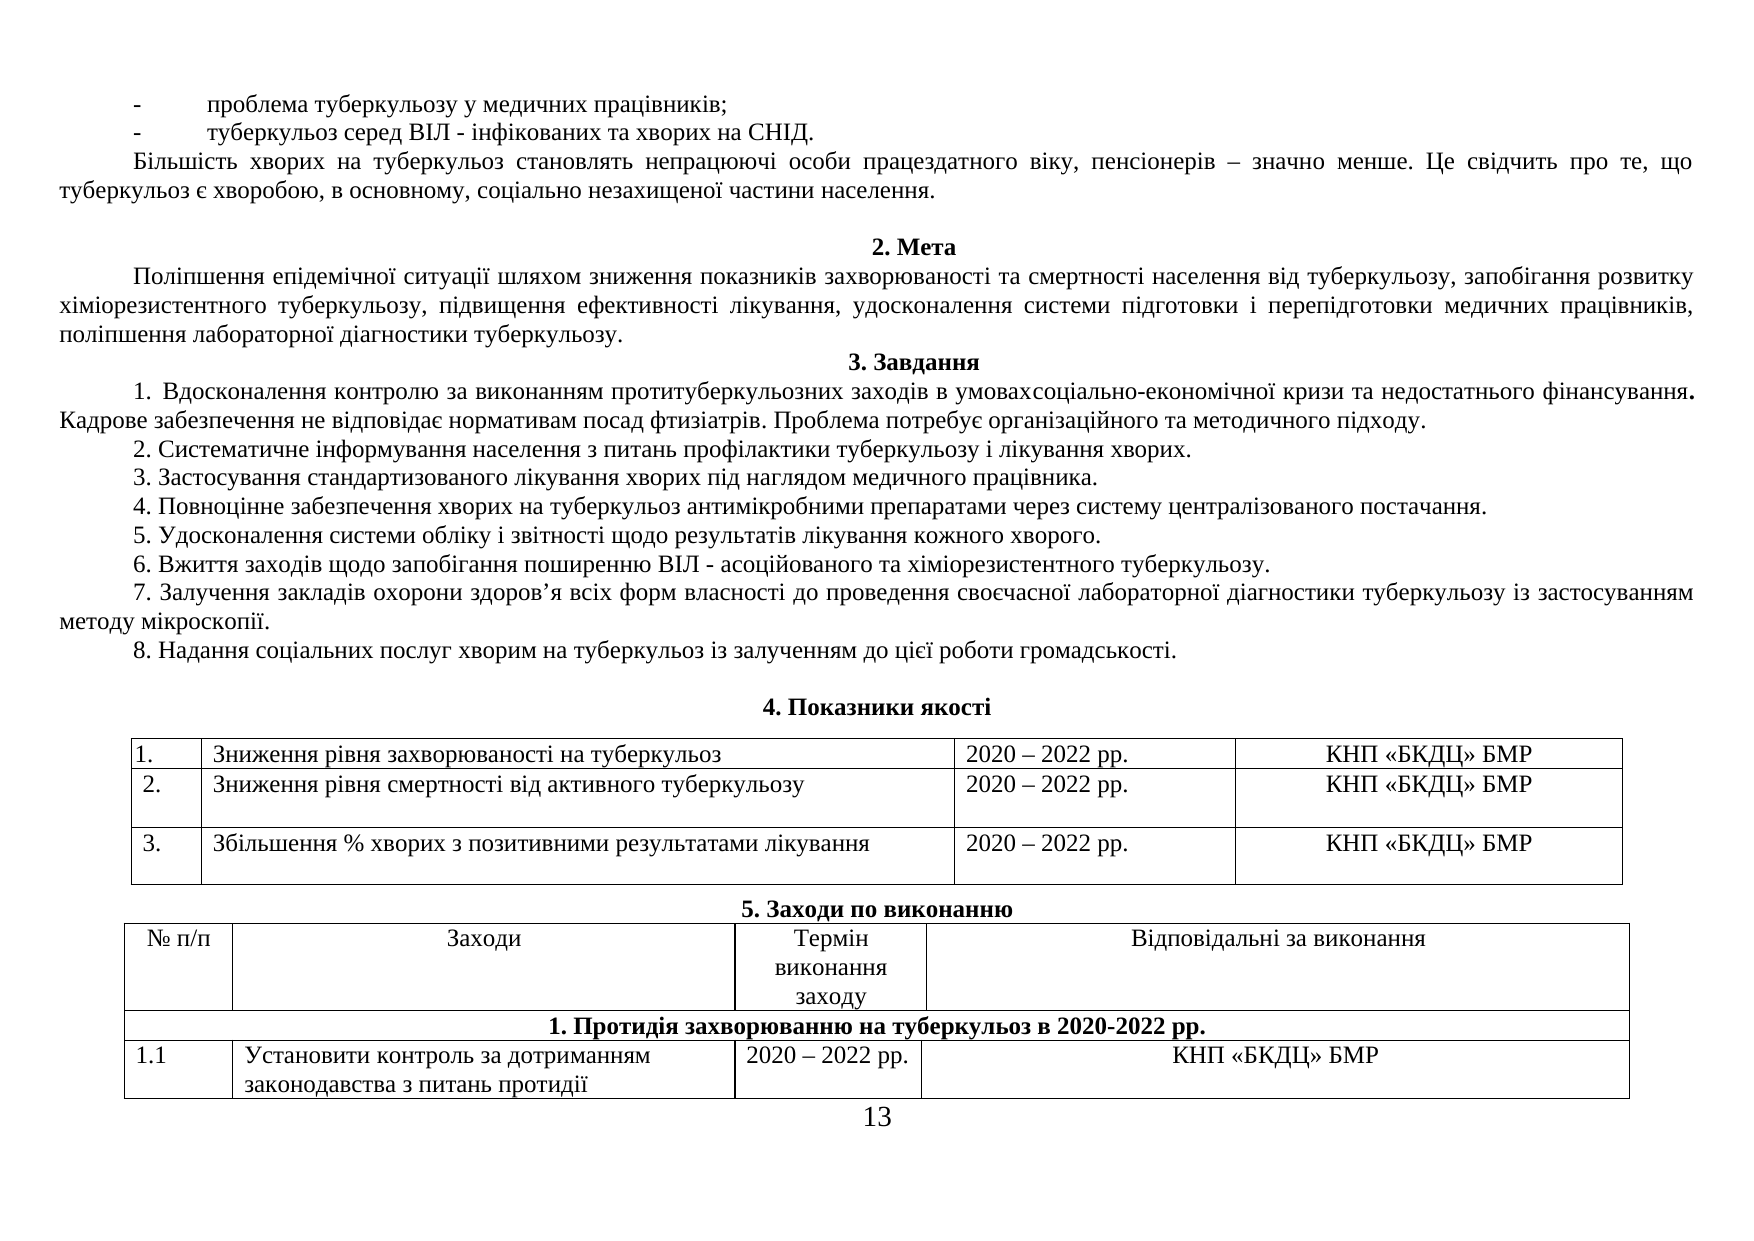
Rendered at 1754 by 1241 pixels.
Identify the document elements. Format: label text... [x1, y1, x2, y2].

list Вдосконалення контролю за виконанням протитуберкульозних заходів в умовахсоціально-економічної кризи та недостатнього фінансування. Кадрове забезпечення не відповідає нормативам посад фтизіатрів. Проблема потребує організаційного та методичного підходу. [59, 376, 1695, 434]
table_cell 2020 – 2022 рр. [955, 769, 1235, 827]
table_header Термін виконання заходу [736, 924, 926, 1010]
list проблема туберкульозу у медичних працівників; [59, 89, 1695, 117]
table_cell 2020 – 2022 рр. [736, 1041, 921, 1098]
text 3. Завдання [59, 347, 1695, 376]
table_cell КНП «БКДЦ» БМР [1236, 769, 1622, 827]
text Поліпшення епідемічної ситуації шляхом зниження показників захворюваності та смертності населення від туберкульозу, запобігання розвитку хіміорезистентного туберкульозу, підвищення ефективності лікування, удосконалення системи підготовки і перепідготовки медичних працівників, поліпшення лабораторної діагностики туберкульозу. [59, 261, 1695, 347]
table_cell 3. [132, 828, 201, 884]
table_header № п/п [125, 924, 232, 1010]
table_header 1. [132, 739, 201, 768]
table_cell 1.1 [125, 1041, 232, 1098]
text 4. Показники якості [59, 692, 1695, 721]
text 5. Заходи по виконанню [59, 894, 1695, 922]
table_header Заходи [233, 924, 734, 1010]
table_cell Збільшення % хворих з позитивними результатами лікування [202, 828, 954, 884]
text 8. Надання соціальних послуг хворим на туберкульоз із залученням до цієї роботи громадськості. [59, 635, 1695, 664]
text 5. Удосконалення системи обліку і звітності щодо результатів лікування кожного хворого. [59, 520, 1695, 549]
table_cell КНП «БКДЦ» БМР [922, 1041, 1629, 1098]
text 2. Мета [59, 232, 1695, 261]
table_cell Зниження рівня смертності від активного туберкульозу [202, 769, 954, 827]
table_header 2020 – 2022 рр. [955, 739, 1235, 768]
table_header КНП «БКДЦ» БМР [1236, 739, 1622, 768]
table_cell 1. Протидія захворюванню на туберкульоз в 2020-2022 рр. [125, 1011, 1629, 1039]
text Більшість хворих на туберкульоз становлять непрацюючі особи працездатного віку, пенсіонерів – значно менше. Це свідчить про те, що туберкульоз є хворобою, в основному, соціально незахищеної частини населення. [59, 146, 1695, 204]
list туберкульоз серед ВІЛ - інфікованих та хворих на СНІД. [59, 117, 1695, 146]
text 6. Вжиття заходів щодо запобігання поширенню ВІЛ - асоційованого та хіміорезистентного туберкульозу. [59, 549, 1695, 577]
table_header Відповідальні за виконання [927, 924, 1629, 1010]
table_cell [233, 1041, 734, 1098]
text 3. Застосування стандартизованого лікування хворих під наглядом медичного працівника. [59, 462, 1695, 491]
table_cell КНП «БКДЦ» БМР [1236, 828, 1622, 884]
text 4. Повноцінне забезпечення хворих на туберкульоз антимікробними препаратами через систему централізованого постачання. [59, 491, 1695, 520]
table_header Зниження рівня захворюваності на туберкульоз [202, 739, 954, 768]
table_cell 2. [132, 769, 201, 827]
text 7. Залучення закладів охорони здоров’я всіх форм власності до проведення своєчасної лабораторної діагностики туберкульозу із застосуванням методу мікроскопії. [59, 577, 1695, 635]
text 2. Систематичне інформування населення з питань профілактики туберкульозу і лікування хворих. [59, 434, 1695, 462]
table_cell 2020 – 2022 рр. [955, 828, 1235, 884]
